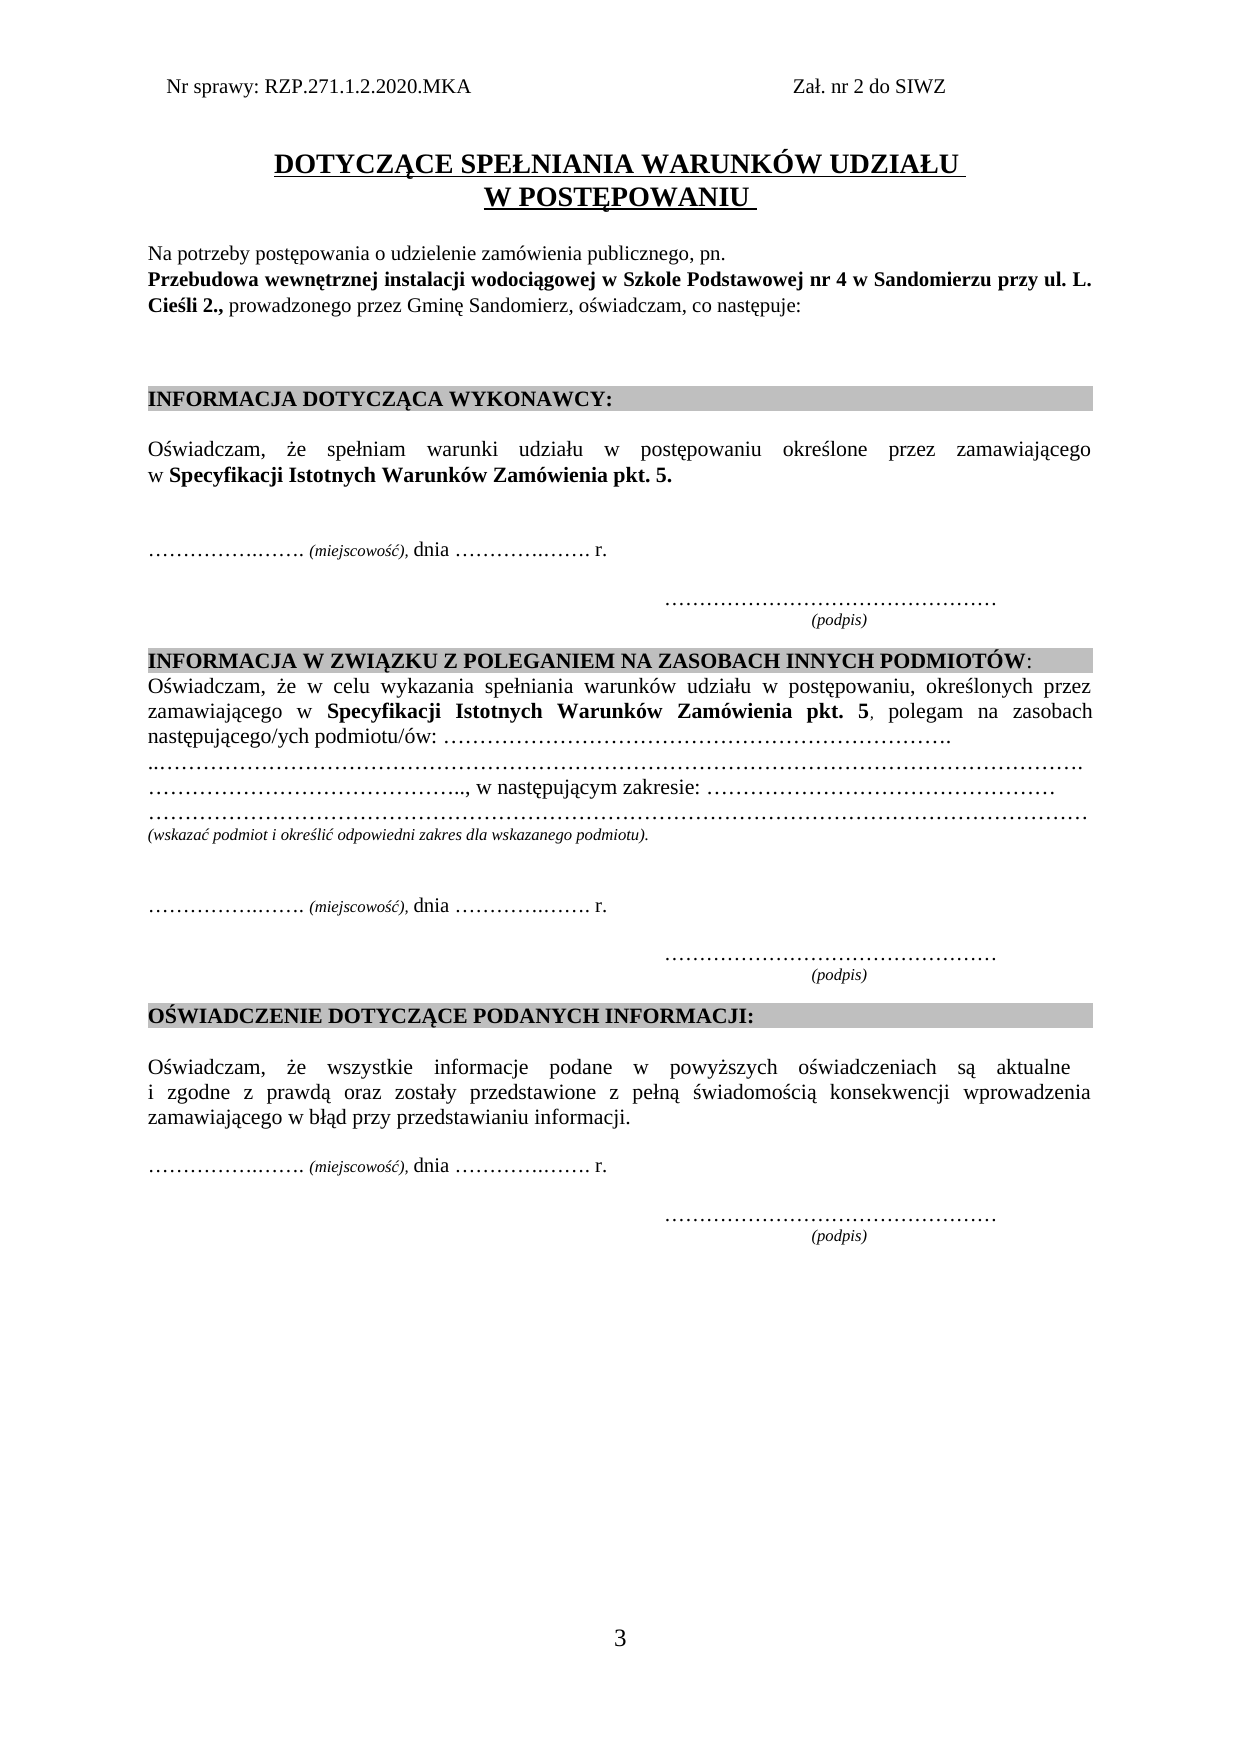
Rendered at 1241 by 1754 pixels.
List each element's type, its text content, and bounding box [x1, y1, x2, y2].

text ………………………………………… [148, 941, 1093, 965]
text ..……………………………………………………………………………………………………………….…………………………………….., w następującym zakresie: ………………………………………… [148, 749, 1093, 799]
text INFORMACJA W ZWIĄZKU Z POLEGANIEM NA ZASOBACH INNYCH PODMIOTÓW: [148, 648, 1093, 673]
text …………….……. (miejscowość), dnia ………….……. r. [148, 1153, 1093, 1177]
text (podpis) [738, 1226, 1093, 1245]
text Oświadczam, że w celu wykazania spełniania warunków udziału w postępowaniu, określonych przez zamawiającego w Specyfikacji Istotnych Warunków Zamówienia pkt. 5, polegam na zasobach następującego/ych podmiotu/ów: ……………………………………………………………. [148, 673, 1093, 749]
list Przebudowa wewnętrznej instalacji wodociągowej w Szkole Podstawowej nr 4 w Sandomierzu przy ul. L. Cieśli 2., prowadzonego przez Gminę Sandomierz, oświadczam, co następuje: [148, 267, 1093, 317]
text ………………………………………………………………………………………………………………… (wskazać podmiot i określić odpowiedni zakres dla wskazanego podmiotu). [148, 799, 1093, 843]
text (podpis) [738, 965, 1093, 984]
text DOTYCZĄCE SPEŁNIANIA WARUNKÓW UDZIAŁU W POSTĘPOWANIU [148, 148, 1093, 241]
list Na potrzeby postępowania o udzielenie zamówienia publicznego, pn. [148, 241, 1093, 265]
text (podpis) [738, 609, 1093, 629]
text …………….……. (miejscowość), dnia ………….……. r. [148, 537, 1093, 561]
text ………………………………………… [148, 1201, 1093, 1226]
text INFORMACJA DOTYCZĄCA WYKONAWCY: [148, 386, 1093, 411]
text Oświadczam, że wszystkie informacje podane w powyższych oświadczeniach są aktualne i zgodne z prawdą oraz zostały przedstawione z pełną świadomością konsekwencji wprowadzenia zamawiającego w błąd przy przedstawianiu informacji. [148, 1054, 1093, 1129]
text Oświadczam, że spełniam warunki udziału w postępowaniu określone przez zamawiającego w Specyfikacji Istotnych Warunków Zamówienia pkt. 5. [148, 436, 1093, 487]
text OŚWIADCZENIE DOTYCZĄCE PODANYCH INFORMACJI: [148, 1003, 1093, 1028]
text ………………………………………… [148, 585, 1093, 609]
text …………….……. (miejscowość), dnia ………….……. r. [148, 893, 1093, 917]
